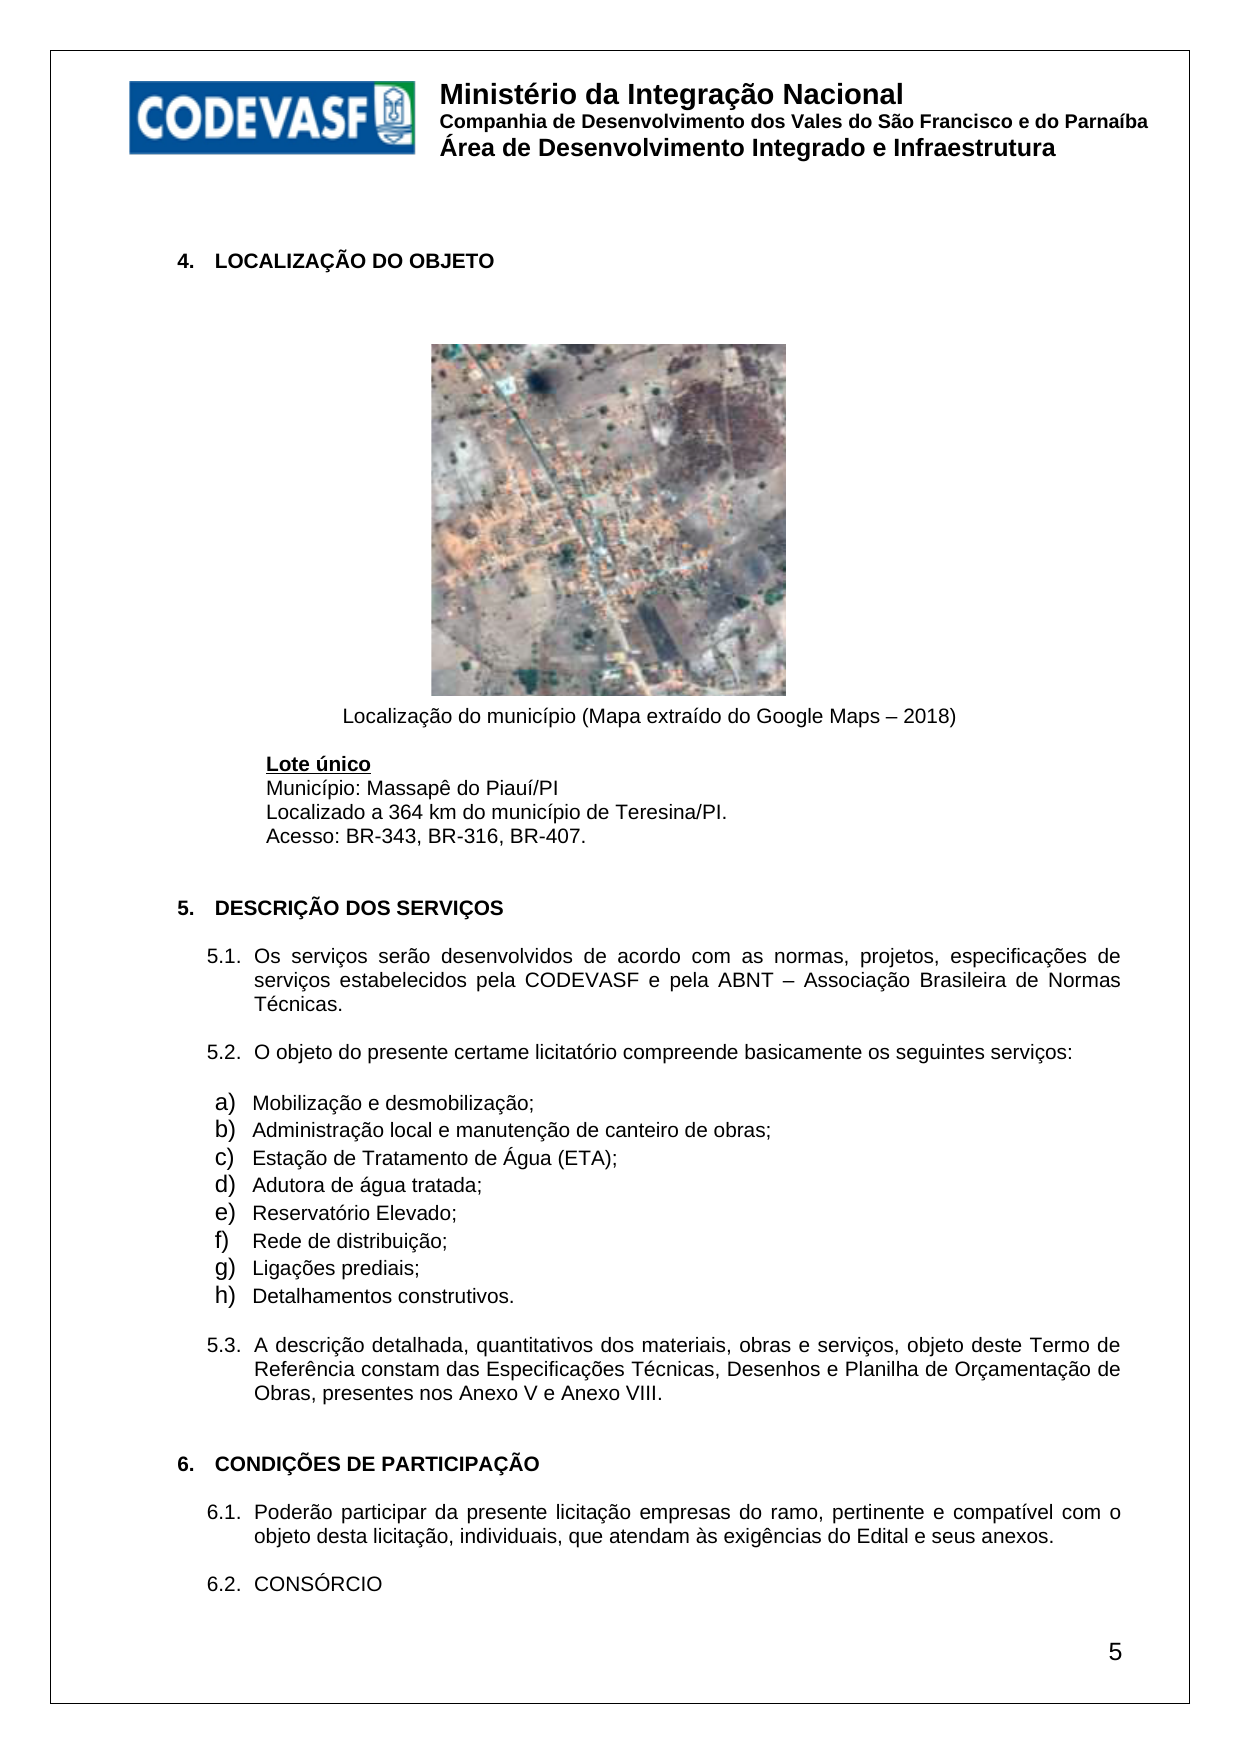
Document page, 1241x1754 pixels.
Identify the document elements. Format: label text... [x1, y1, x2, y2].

subtitle DESCRIÇÃO DOS SERVIÇOS [177, 896, 1122, 920]
list Detalhamentos construtivos. [214, 1281, 1122, 1308]
list Administração local e manutenção de canteiro de obras; [214, 1115, 1122, 1143]
text Acesso: BR-343, BR-316, BR-407. [266, 824, 1122, 848]
text Município: Massapê do Piauí/PI [266, 776, 1122, 800]
text Lote único [266, 752, 1122, 776]
list Ligações prediais; [214, 1253, 1122, 1281]
subtitle CONDIÇÕES DE PARTICIPAÇÃO [177, 1452, 1122, 1476]
list Rede de distribuição; [214, 1226, 1122, 1253]
subtitle Os serviços serão desenvolvidos de acordo com as normas, projetos, especificações de serviços estabelecidos pela CODEVASF e pela ABNT – Associação Brasileira de Normas Técnicas. [207, 944, 1122, 1016]
subtitle O objeto do presente certame licitatório compreende basicamente os seguintes serviços: [207, 1040, 1122, 1064]
subtitle LOCALIZAÇÃO DO OBJETO [177, 249, 1122, 273]
subtitle Poderão participar da presente licitação empresas do ramo, pertinente e compatível com o objeto desta licitação, individuais, que atendam às exigências do Edital e seus anexos. [207, 1500, 1122, 1548]
list Adutora de água tratada; [214, 1170, 1122, 1198]
list Reservatório Elevado; [214, 1198, 1122, 1226]
text Localizado a 364 km do município de Teresina/PI. [266, 800, 1122, 824]
subtitle A descrição detalhada, quantitativos dos materiais, obras e serviços, objeto deste Termo de Referência constam das Especificações Técnicas, Desenhos e Planilha de Orçamentação de Obras, presentes nos Anexo V e Anexo VIII. [207, 1332, 1122, 1404]
subtitle CONSÓRCIO [207, 1572, 1122, 1596]
list Mobilização e desmobilização; [214, 1088, 1122, 1115]
list Estação de Tratamento de Água (ETA); [214, 1143, 1122, 1170]
picture [129, 81, 417, 157]
text Localização do município (Mapa extraído do Google Maps – 2018) [177, 704, 1122, 728]
